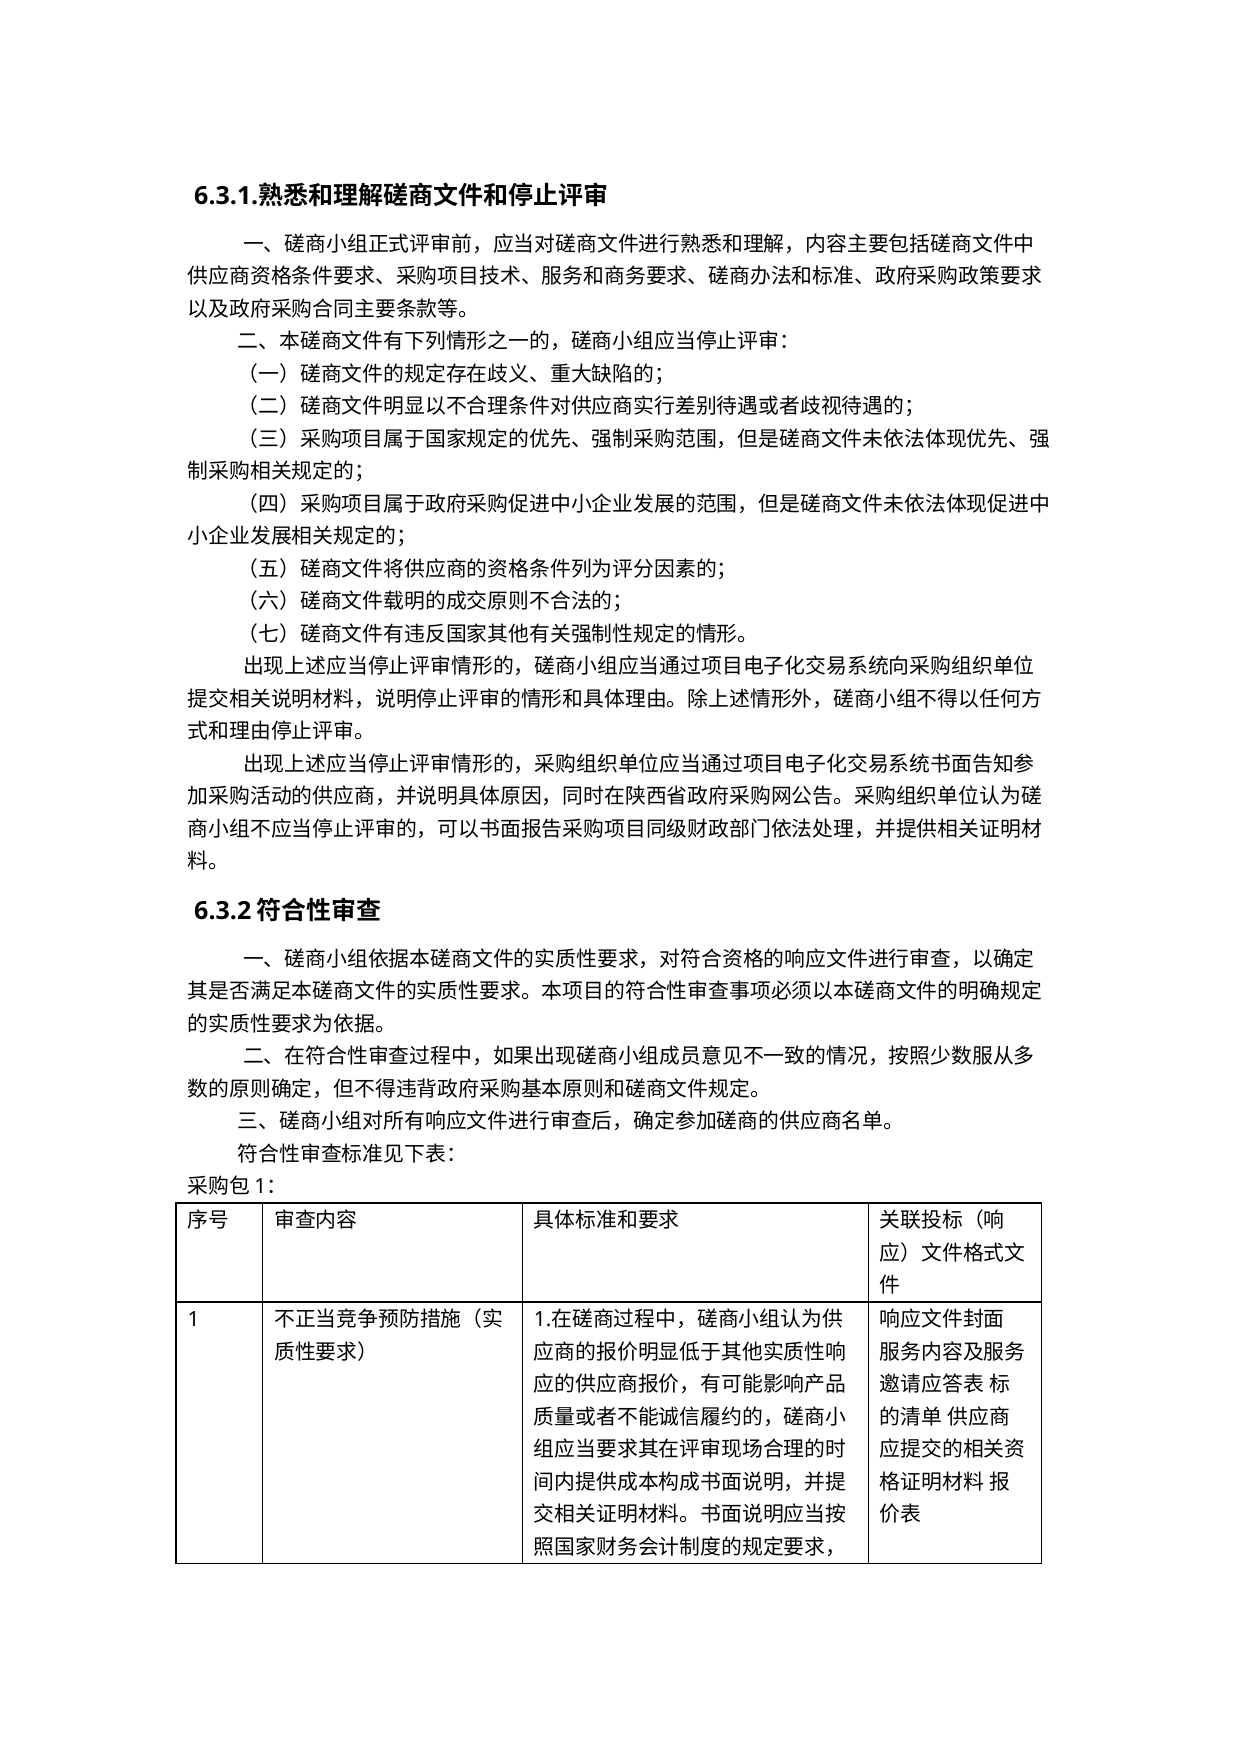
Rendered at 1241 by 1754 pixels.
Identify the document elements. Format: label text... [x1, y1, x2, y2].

table_header 关联投标（响应）文件格式文件 [869, 1204, 1041, 1301]
text 符合性审查标准见下表： [187, 1137, 1053, 1169]
text （二）磋商文件明显以不合理条件对供应商实行差别待遇或者歧视待遇的； [187, 389, 1053, 422]
text （一）磋商文件的规定存在歧义、重大缺陷的； [187, 357, 1053, 389]
text 出现上述应当停止评审情形的，采购组织单位应当通过项目电子化交易系统书面告知参加采购活动的供应商，并说明具体原因，同时在陕西省政府采购网公告。采购组织单位认为磋商小组不应当停止评审的，可以书面报告采购项目同级财政部门依法处理，并提供相关证明材料。 [187, 747, 1053, 877]
text （四）采购项目属于政府采购促进中小企业发展的范围，但是磋商文件未依法体现促进中小企业发展相关规定的； [187, 487, 1053, 552]
text 6.3.2符合性审查 [187, 877, 1053, 942]
text （六）磋商文件载明的成交原则不合法的； [187, 584, 1053, 617]
table_cell 不正当竞争预防措施（实质性要求） [263, 1303, 522, 1563]
text （五）磋商文件将供应商的资格条件列为评分因素的； [187, 552, 1053, 584]
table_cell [869, 1303, 1041, 1563]
table_header 审查内容 [263, 1204, 522, 1301]
text （七）磋商文件有违反国家其他有关强制性规定的情形。 [187, 617, 1053, 649]
text 二、本磋商文件有下列情形之一的，磋商小组应当停止评审： [187, 324, 1053, 357]
text 采购包1： [187, 1169, 1053, 1202]
text 出现上述应当停止评审情形的，磋商小组应当通过项目电子化交易系统向采购组织单位提交相关说明材料，说明停止评审的情形和具体理由。除上述情形外，磋商小组不得以任何方式和理由停止评审。 [187, 649, 1053, 747]
text 三、磋商小组对所有响应文件进行审查后，确定参加磋商的供应商名单。 [187, 1104, 1053, 1137]
table_cell 1 [177, 1303, 262, 1563]
text 二、在符合性审查过程中，如果出现磋商小组成员意见不一致的情况，按照少数服从多数的原则确定，但不得违背政府采购基本原则和磋商文件规定。 [187, 1039, 1053, 1104]
text 一、磋商小组正式评审前，应当对磋商文件进行熟悉和理解，内容主要包括磋商文件中供应商资格条件要求、采购项目技术、服务和商务要求、磋商办法和标准、政府采购政策要求以及政府采购合同主要条款等。 [187, 227, 1053, 324]
text 6.3.1.熟悉和理解磋商文件和停止评审 [187, 162, 1053, 227]
text 一、磋商小组依据本磋商文件的实质性要求，对符合资格的响应文件进行审查，以确定其是否满足本磋商文件的实质性要求。本项目的符合性审查事项必须以本磋商文件的明确规定的实质性要求为依据。 [187, 942, 1053, 1039]
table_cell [523, 1303, 868, 1563]
table_header 具体标准和要求 [523, 1204, 868, 1301]
text （三）采购项目属于国家规定的优先、强制采购范围，但是磋商文件未依法体现优先、强制采购相关规定的； [187, 422, 1053, 487]
table_header 序号 [177, 1204, 262, 1301]
